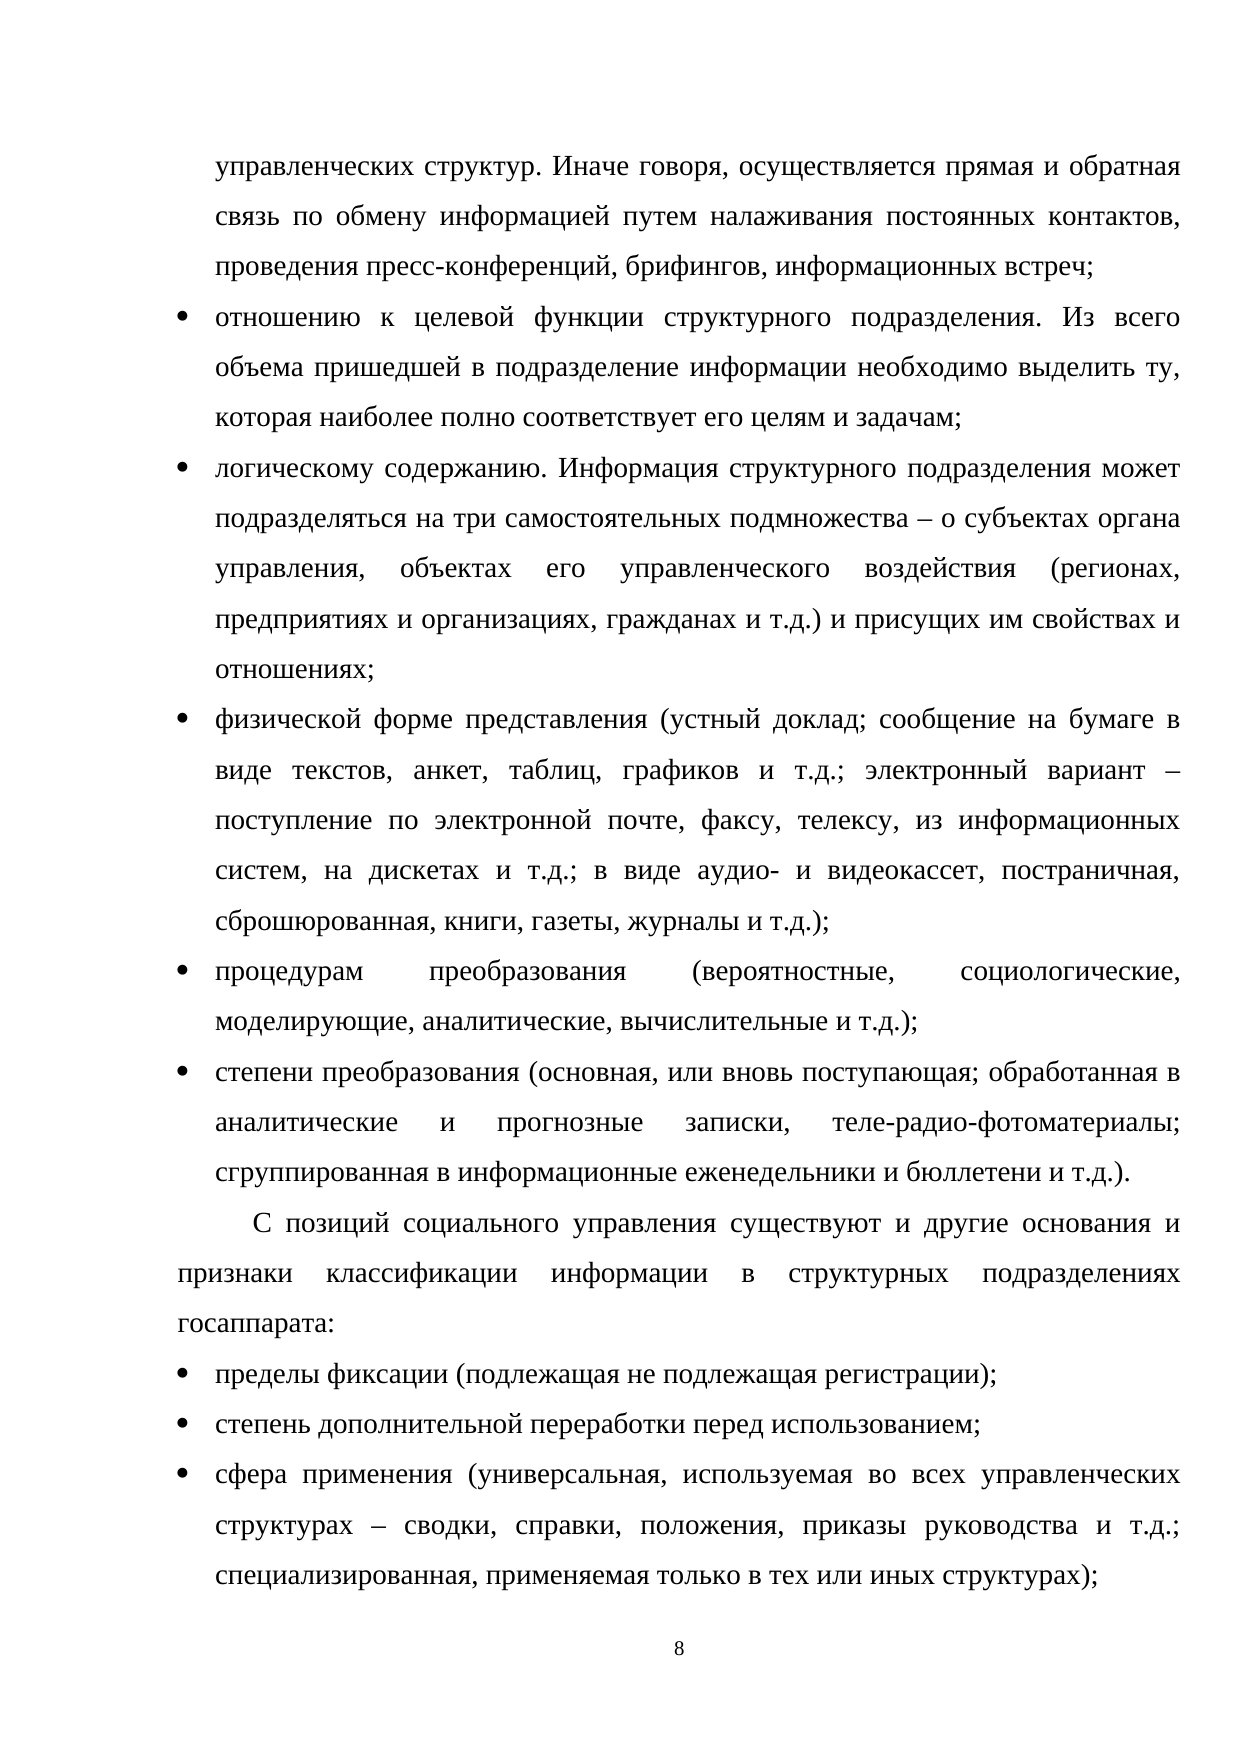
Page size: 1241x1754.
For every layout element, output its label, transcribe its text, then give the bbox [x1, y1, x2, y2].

list отношению к целевой функции структурного подразделения. Из всего объема пришедшей в подразделение информации необходимо выделить ту, которая наиболее полно соответствует его целям и задачам; [177, 299, 1181, 433]
list степени преобразования (основная, или вновь поступающая; обработанная в аналитические и прогнозные записки, теле-радио-фотоматериалы; сгруппированная в информационные еженедельники и бюллетени и т.д.). [177, 1054, 1181, 1188]
list процедурам преобразования (вероятностные, социологические, моделирующие, аналитические, вычислительные и т.д.); [177, 953, 1181, 1037]
list степень дополнительной переработки перед использованием; [177, 1406, 1181, 1440]
text С позиций социального управления существуют и другие основания и признаки классификации информации в структурных подразделениях госаппарата: [177, 1205, 1181, 1339]
list сфера применения (универсальная, используемая во всех управленческих структурах – сводки, справки, положения, приказы руководства и т.д.; специализированная, применяемая только в тех или иных структурах); [177, 1457, 1181, 1591]
list физической форме представления (устный доклад; сообщение на бумаге в виде текстов, анкет, таблиц, графиков и т.д.; электронный вариант – поступление по электронной почте, факсу, телексу, из информационных систем, на дискетах и т.д.; в виде аудио- и видеокассет, постраничная, сброшюрованная, книги, газеты, журналы и т.д.); [177, 701, 1181, 936]
list пределы фиксации (подлежащая не подлежащая регистрации); [177, 1356, 1181, 1389]
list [177, 148, 1181, 282]
list логическому содержанию. Информация структурного подразделения может подразделяться на три самостоятельных подмножества – о субъектах органа управления, объектах его управленческого воздействия (регионах, предприятиях и организациях, гражданах и т.д.) и присущих им свойствах и отношениях; [177, 450, 1181, 684]
